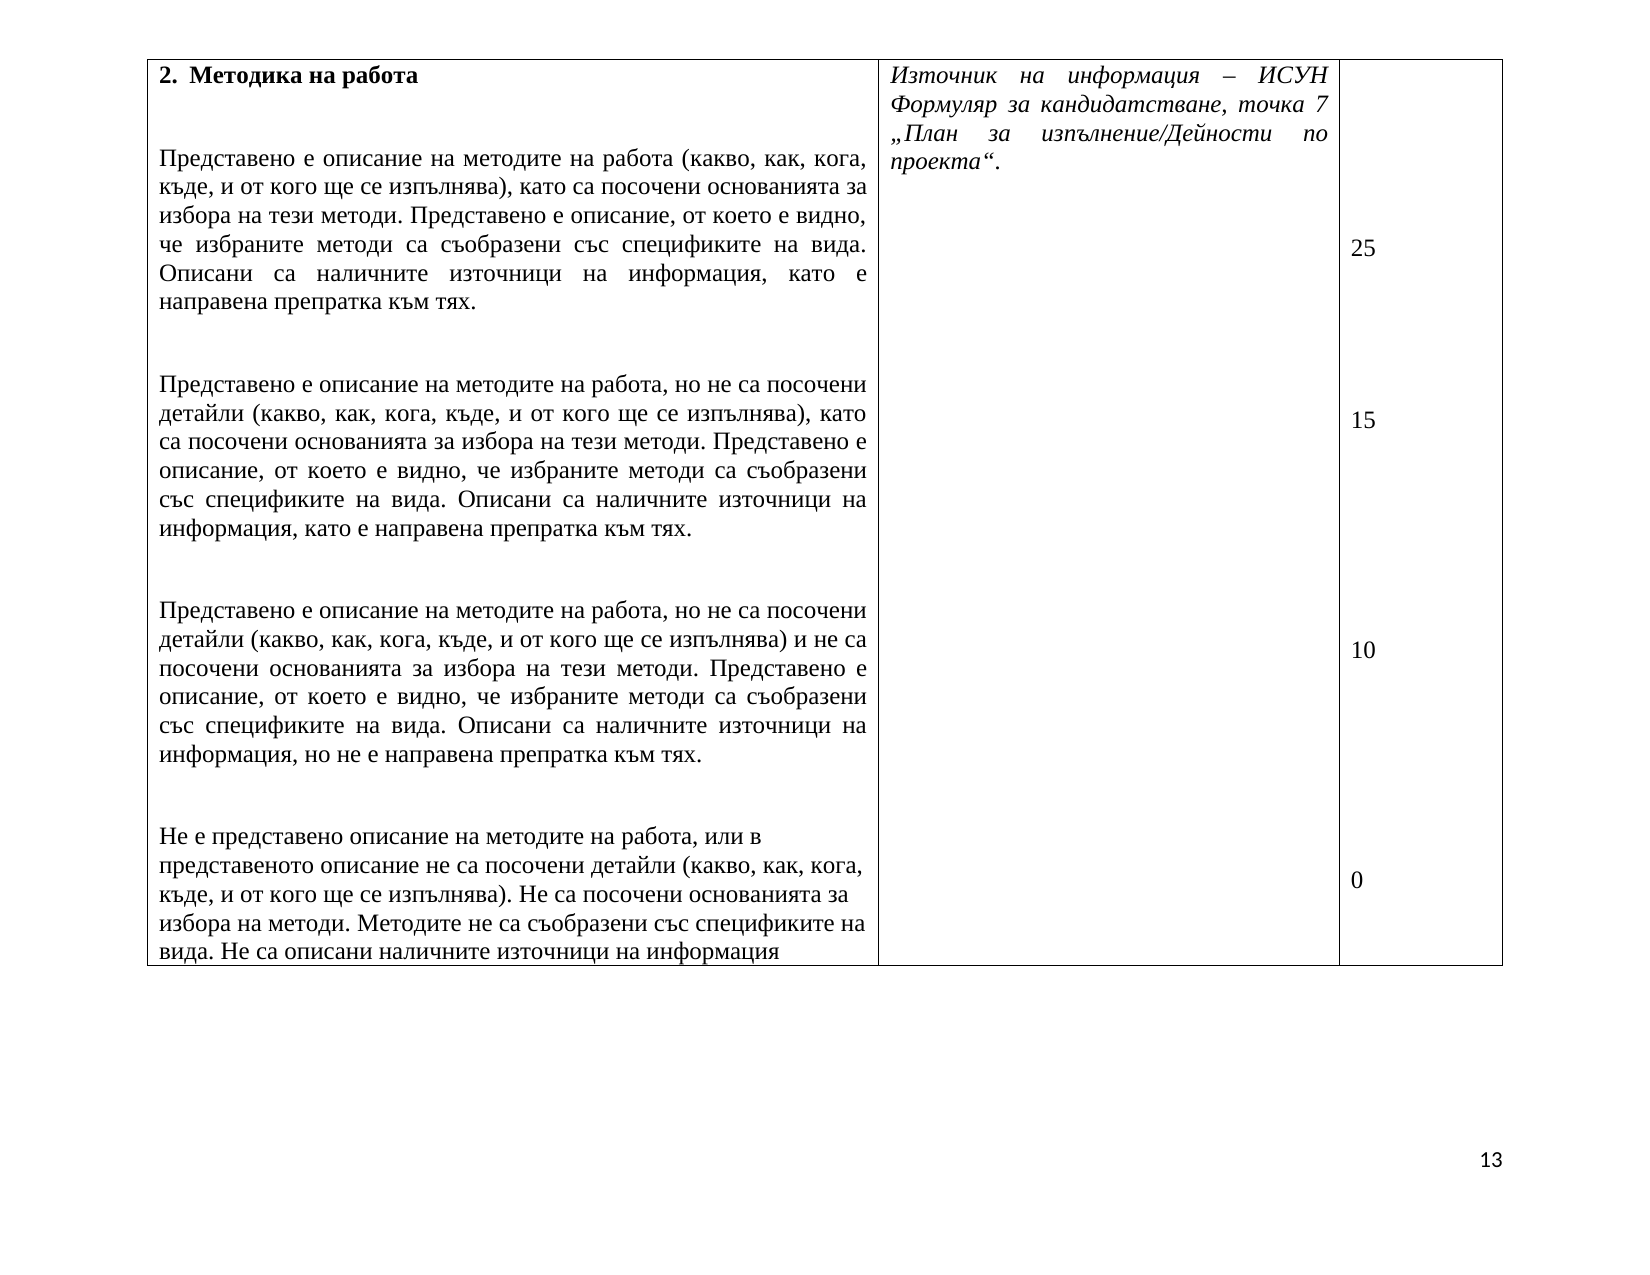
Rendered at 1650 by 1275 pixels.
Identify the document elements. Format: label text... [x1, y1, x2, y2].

table_cell 2. Методика на работа Представено е описание на методите на работа (какво, как, кога, къде, и от кого ще се изпълнява), като са посочени основанията за избора на тези методи. Представено е описание, от което е видно, че избраните методи са съобразени със спецификите на вида. Описани са наличните източници на информация, като е направена препратка към тях. Представено е описание на методите на работа, но не са посочени детайли (какво, как, кога, къде, и от кого ще се изпълнява), като са посочени основанията за избора на тези методи. Представено е описание, от което е видно, че избраните методи са съобразени със спецификите на вида. Описани са наличните източници на информация, като е направена препратка към тях. Представено е описание на методите на работа, но не са посочени детайли (какво, как, кога, къде, и от кого ще се изпълнява) и не са посочени основанията за избора на тези методи. Представено е описание, от което е видно, че избраните методи са съобразени със спецификите на вида. Описани са наличните източници на информация, но не е направена препратка към тях. Не е представено описание на методите на работа, или в представеното описание не са посочени детайли (какво, как, кога, къде, и от кого ще се изпълнява). Не са посочени основанията за избора на методи. Методите не са съобразени със спецификите на вида. Не са описани наличните източници на информация [148, 60, 878, 965]
table_cell 25 15 10 0 [1340, 60, 1502, 965]
table_cell Източник на информация – ИСУН Формуляр за кандидатстване, точка 7 „План за изпълнение/Дейности по проекта“. [879, 60, 1339, 965]
